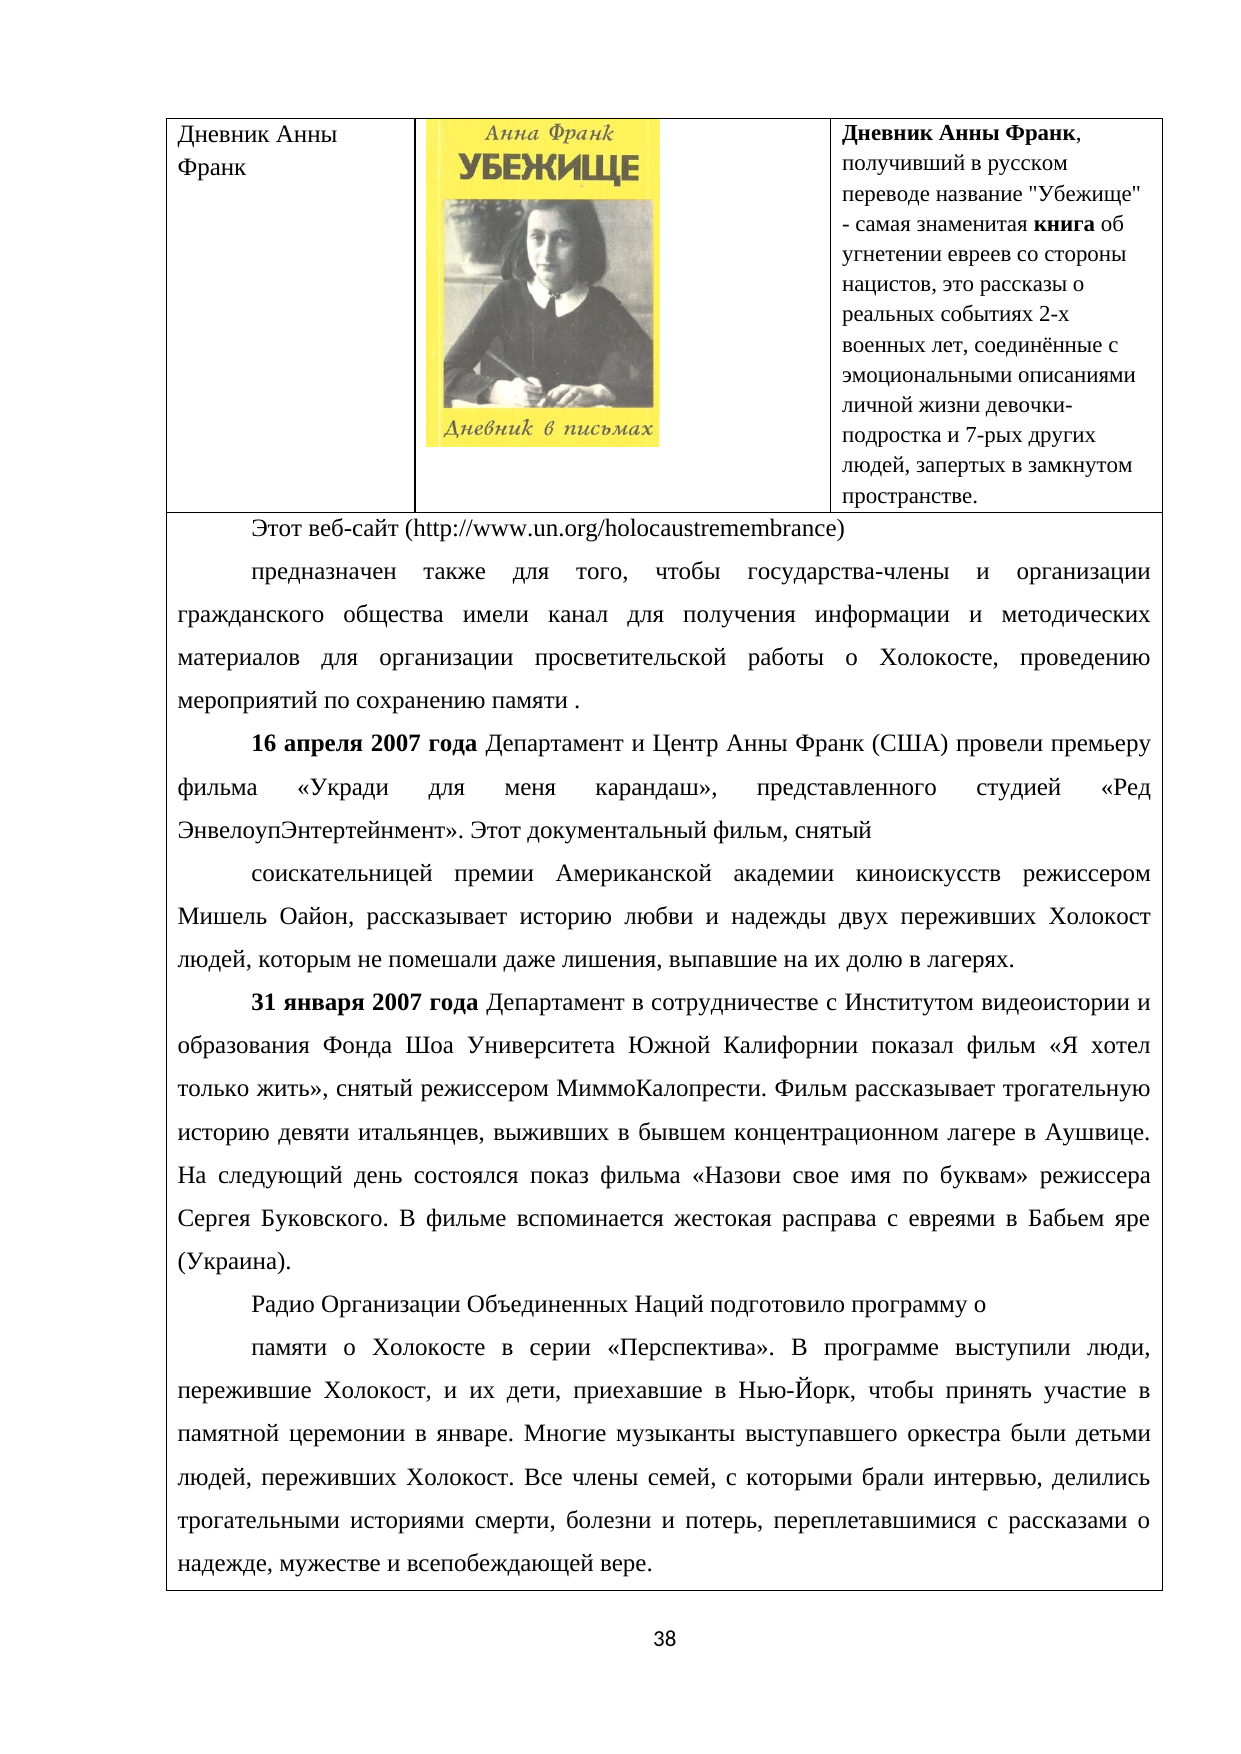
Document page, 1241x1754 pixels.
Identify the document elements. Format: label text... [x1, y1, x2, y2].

picture [426, 119, 660, 447]
table_cell Дневник Анны Франк, получивший в русском переводе название "Убежище" - самая знаменитая книга об угнетении евреев со стороны нацистов, это рассказы о реальных событиях 2-х военных лет, соединённые с эмоциональными описаниями личной жизни девочки-подростка и 7-рых других людей, запертых в замкнутом пространстве. [831, 119, 1162, 512]
table_cell Дневник Анны Франк [167, 119, 414, 512]
table_cell [416, 119, 830, 512]
